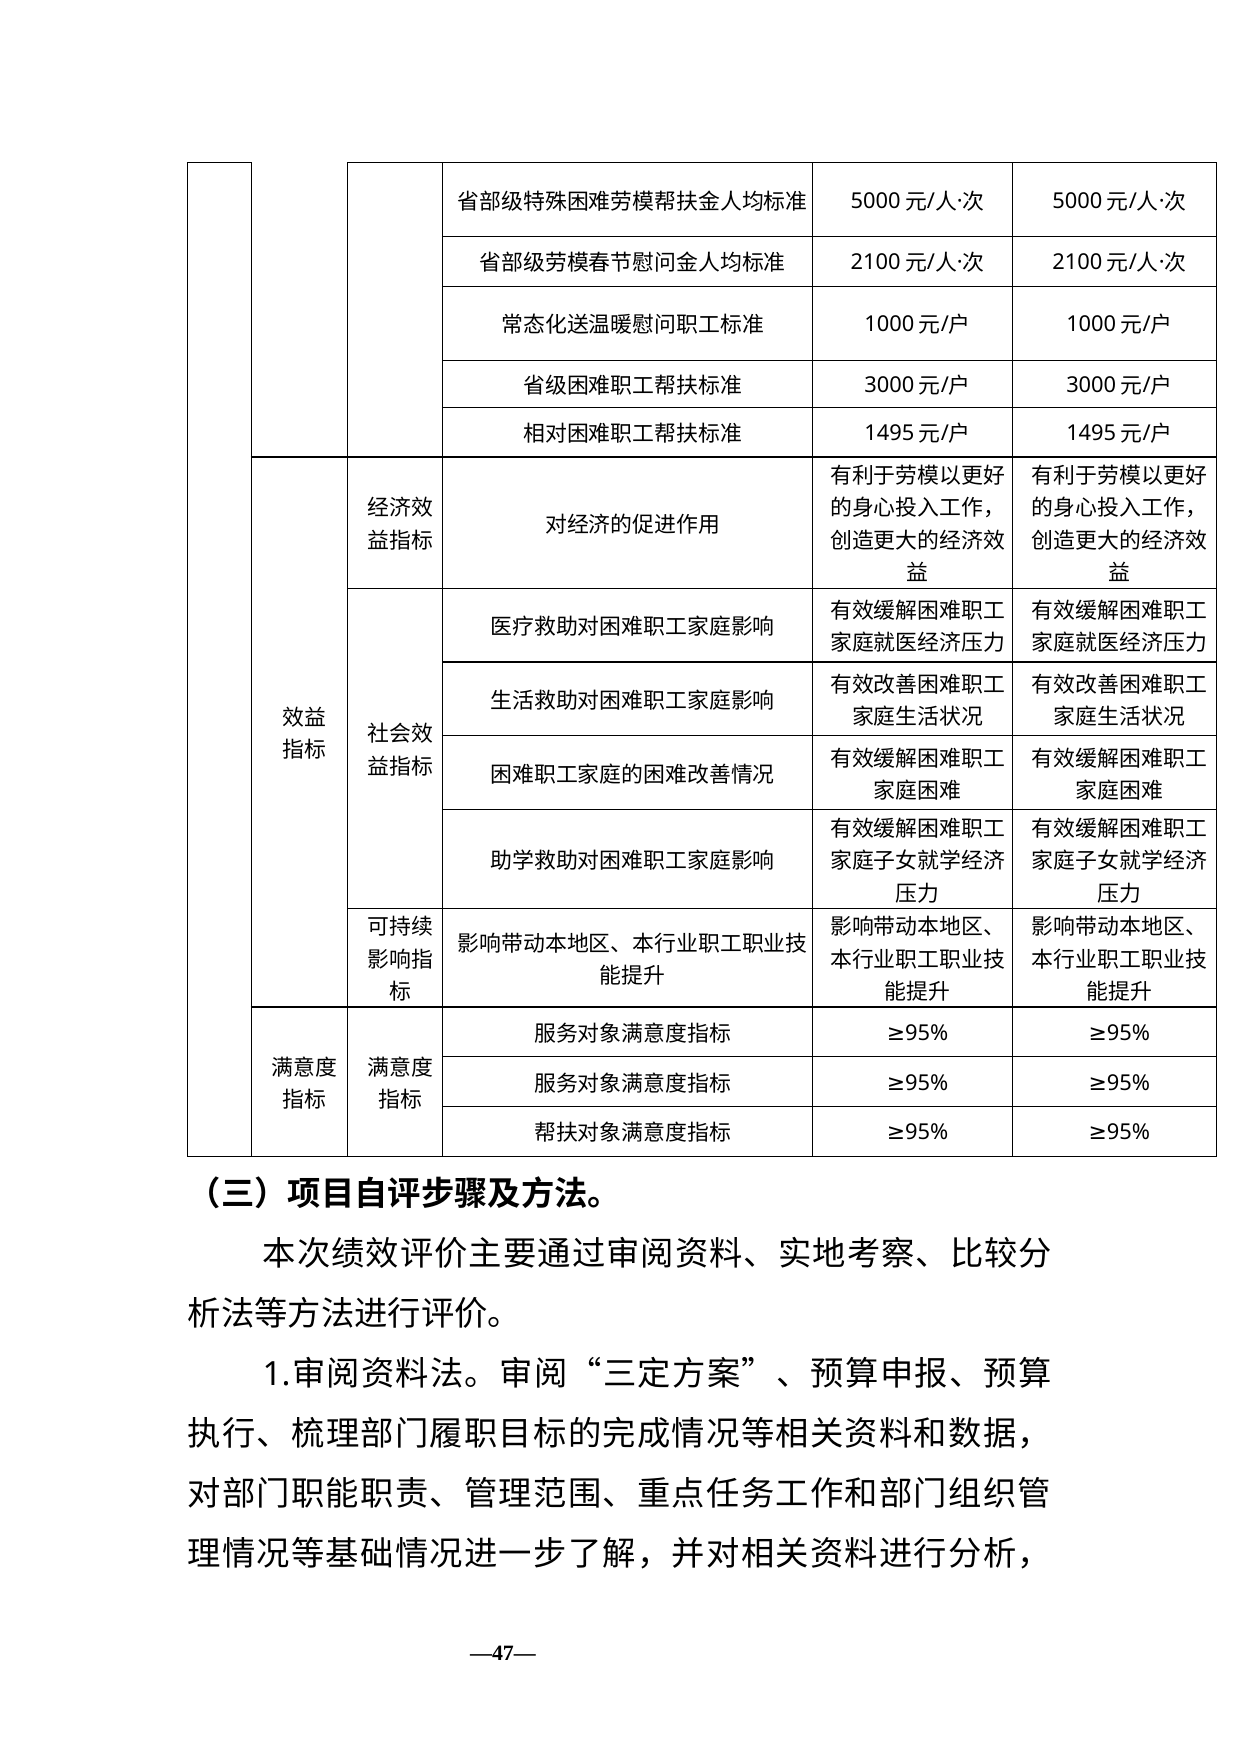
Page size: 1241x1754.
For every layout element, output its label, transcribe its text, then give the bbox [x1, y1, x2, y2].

table_cell 有效改善困难职工家庭生活状况 [813, 663, 1012, 735]
table_cell 省部级特殊困难劳模帮扶金人均标准 [443, 163, 812, 236]
table_cell 1495元/户 [813, 408, 1012, 456]
table_cell 影响带动本地区、本行业职工职业技能提升 [1013, 909, 1216, 1006]
table_cell 有利于劳模以更好的身心投入工作，创造更大的经济效益 [813, 458, 1012, 587]
table_cell 可持续影响指标 [348, 909, 442, 1006]
text 本次绩效评价主要通过审阅资料、实地考察、比较分析法等方法进行评价。 [187, 1217, 1053, 1337]
table_cell 5000元/人·次 [1013, 163, 1216, 236]
table_cell 有效缓解困难职工家庭困难 [1013, 736, 1216, 809]
table_cell 有效缓解困难职工家庭子女就学经济压力 [813, 810, 1012, 908]
table_cell 省级困难职工帮扶标准 [443, 361, 812, 407]
table_cell 有效缓解困难职工家庭就医经济压力 [813, 589, 1012, 661]
table_cell 5000元/人·次 [813, 163, 1012, 236]
table_cell 有利于劳模以更好的身心投入工作，创造更大的经济效益 [1013, 458, 1216, 587]
table_cell 医疗救助对困难职工家庭影响 [443, 589, 812, 661]
table_cell 满意度指标 [252, 1008, 347, 1156]
table_cell 生活救助对困难职工家庭影响 [443, 663, 812, 735]
table_cell 满意度指标 [348, 1008, 442, 1156]
table_cell 1000元/户 [813, 287, 1012, 359]
table_cell 效益 指标 [252, 458, 347, 1006]
table_cell 影响带动本地区、本行业职工职业技能提升 [443, 909, 812, 1006]
table_cell 1000元/户 [1013, 287, 1216, 359]
table_cell ≥95% [813, 1107, 1012, 1156]
table_cell 对经济的促进作用 [443, 458, 812, 587]
table_cell 2100元/人·次 [813, 237, 1012, 286]
table_cell 省部级劳模春节慰问金人均标准 [443, 237, 812, 286]
table_cell 有效改善困难职工家庭生活状况 [1013, 663, 1216, 735]
table_cell 相对困难职工帮扶标准 [443, 408, 812, 456]
table_cell 常态化送温暖慰问职工标准 [443, 287, 812, 359]
table_cell 3000元/户 [1013, 361, 1216, 407]
table_cell 影响带动本地区、本行业职工职业技能提升 [813, 909, 1012, 1006]
table_cell 助学救助对困难职工家庭影响 [443, 810, 812, 908]
table_cell 1495元/户 [1013, 408, 1216, 456]
table_cell ≥95% [813, 1008, 1012, 1056]
table_cell 有效缓解困难职工家庭子女就学经济压力 [1013, 810, 1216, 908]
table_cell ≥95% [1013, 1008, 1216, 1056]
table_cell 有效缓解困难职工家庭就医经济压力 [1013, 589, 1216, 661]
table_cell ≥95% [1013, 1057, 1216, 1106]
table_cell 2100元/人·次 [1013, 237, 1216, 286]
table_cell ≥95% [1013, 1107, 1216, 1156]
table_cell 帮扶对象满意度指标 [443, 1107, 812, 1156]
table_cell 困难职工家庭的困难改善情况 [443, 736, 812, 809]
table_cell 3000元/户 [813, 361, 1012, 407]
table_cell 服务对象满意度指标 [443, 1008, 812, 1056]
table_cell 经济效益指标 [348, 458, 442, 587]
text （三）项目自评步骤及方法。 [187, 1157, 1062, 1217]
table_cell 社会效益指标 [348, 589, 442, 908]
table_cell 服务对象满意度指标 [443, 1057, 812, 1106]
table_cell ≥95% [813, 1057, 1012, 1106]
table_cell 有效缓解困难职工家庭困难 [813, 736, 1012, 809]
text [187, 1337, 1053, 1577]
